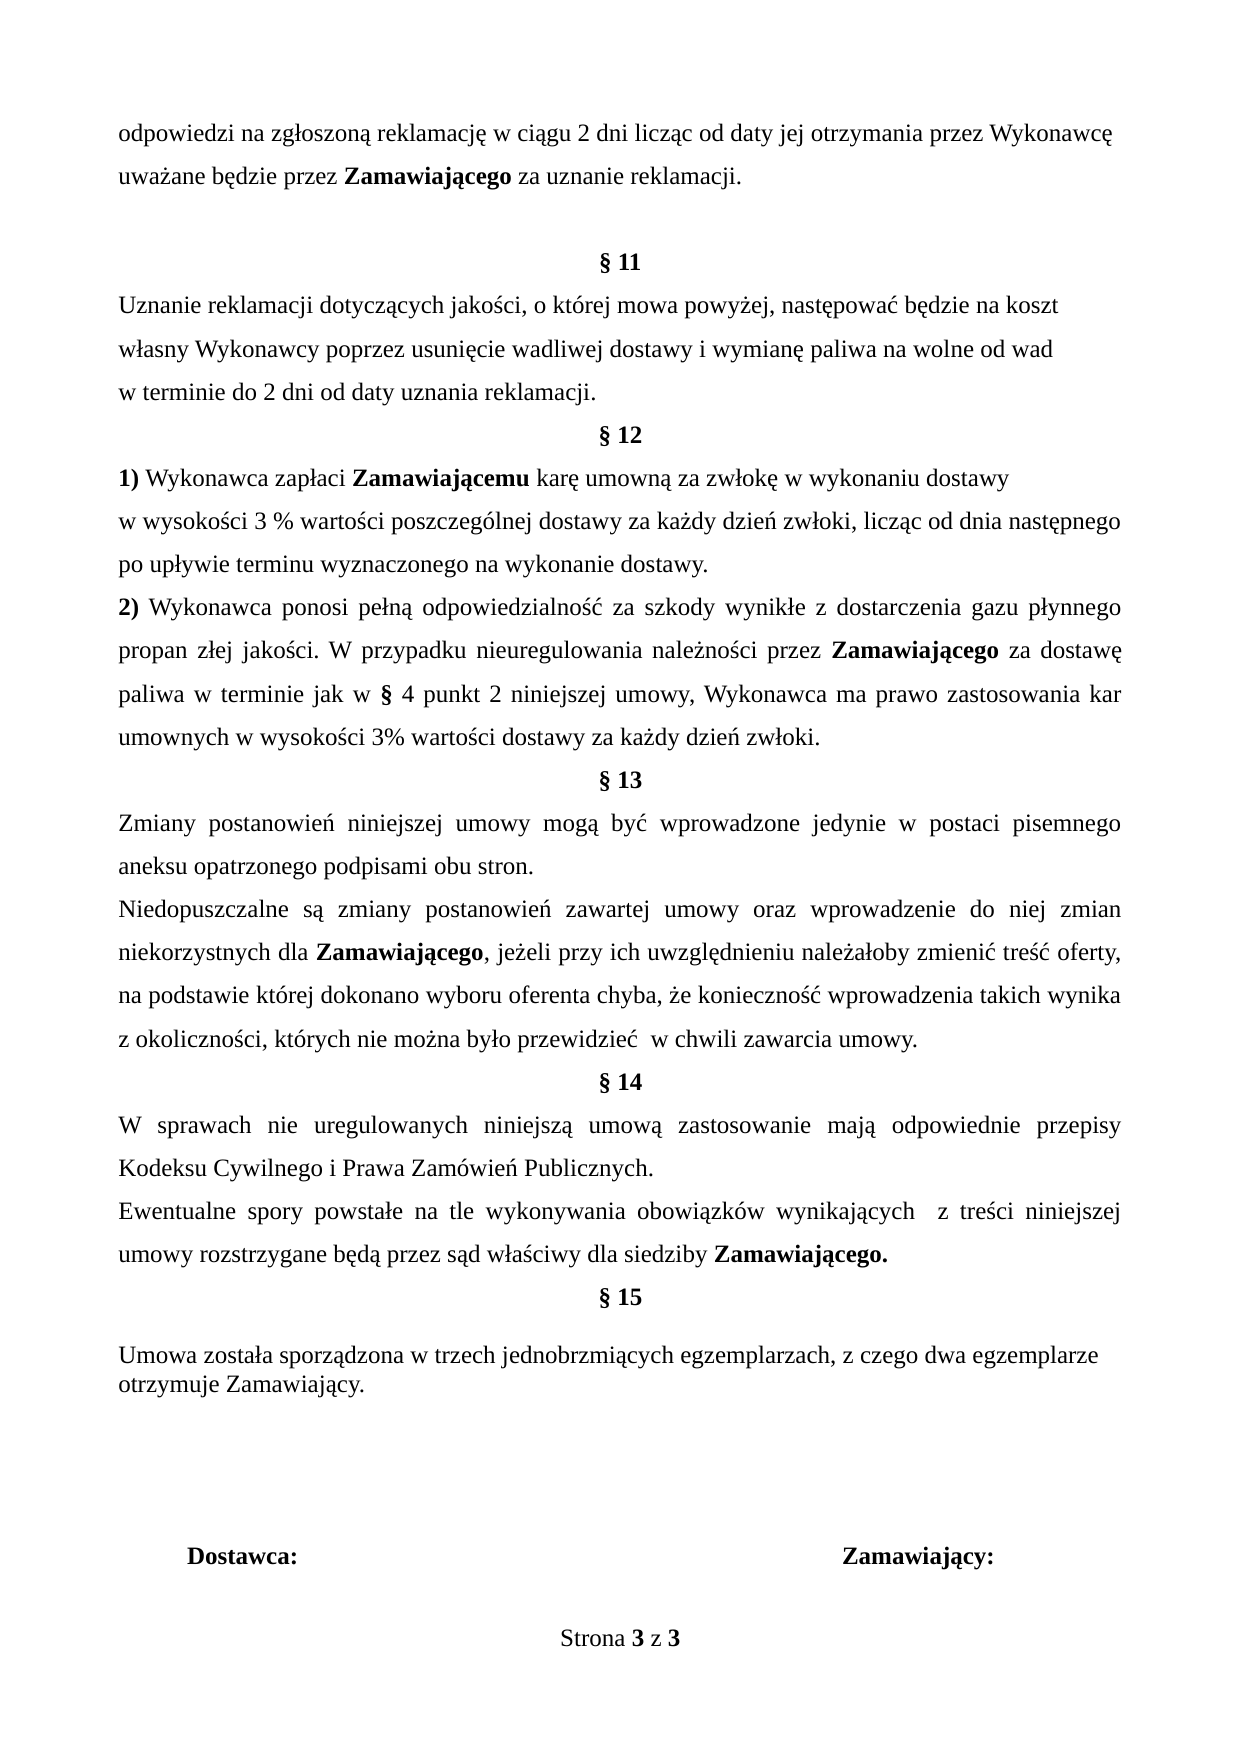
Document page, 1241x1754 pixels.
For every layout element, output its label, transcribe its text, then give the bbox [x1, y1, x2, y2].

text Zmiany postanowień niniejszej umowy mogą być wprowadzone jedynie w postaci pisemnego aneksu opatrzonego podpisami obu stron. [118, 808, 1122, 880]
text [118, 118, 1122, 190]
text W sprawach nie uregulowanych niniejszą umową zastosowanie mają odpowiednie przepisy Kodeksu Cywilnego i Prawa Zamówień Publicznych. [118, 1110, 1122, 1182]
text Umowa została sporządzona w trzech jednobrzmiących egzemplarzach, z czego dwa egzemplarze otrzymuje Zamawiający. [118, 1340, 1122, 1397]
text Uznanie reklamacji dotyczących jakości, o której mowa powyżej, następować będzie na koszt własny Wykonawcy poprzez usunięcie wadliwej dostawy i wymianę paliwa na wolne od wad [118, 291, 1122, 362]
text Niedopuszczalne są zmiany postanowień zawartej umowy oraz wprowadzenie do niej zmian niekorzystnych dla Zamawiającego, jeżeli przy ich uwzględnieniu należałoby zmienić treść oferty, na podstawie której dokonano wyboru oferenta chyba, że konieczność wprowadzenia takich wynika z okoliczności, których nie można było przewidzieć w chwili zawarcia umowy. [118, 894, 1122, 1052]
text w wysokości 3 % wartości poszczególnej dostawy za każdy dzień zwłoki, licząc od dnia następnego po upływie terminu wyznaczonego na wykonanie dostawy. [118, 506, 1122, 578]
text § 11 [118, 247, 1122, 276]
text § 14 [118, 1067, 1122, 1096]
text § 12 [118, 420, 1122, 449]
text § 13 [118, 765, 1122, 794]
text w terminie do 2 dni od daty uznania reklamacji. [118, 377, 1122, 406]
text Dostawca: Zamawiający: [118, 1541, 1122, 1570]
text 1) Wykonawca zapłaci Zamawiającemu karę umowną za zwłokę w wykonaniu dostawy [118, 463, 1122, 492]
text Ewentualne spory powstałe na tle wykonywania obowiązków wynikających z treści niniejszej umowy rozstrzygane będą przez sąd właściwy dla siedziby Zamawiającego. [118, 1196, 1122, 1268]
text 2) Wykonawca ponosi pełną odpowiedzialność za szkody wynikłe z dostarczenia gazu płynnego propan złej jakości. W przypadku nieuregulowania należności przez Zamawiającego za dostawę paliwa w terminie jak w § 4 punkt 2 niniejszej umowy, Wykonawca ma prawo zastosowania kar umownych w wysokości 3% wartości dostawy za każdy dzień zwłoki. [118, 592, 1122, 751]
text § 15 [118, 1282, 1122, 1311]
